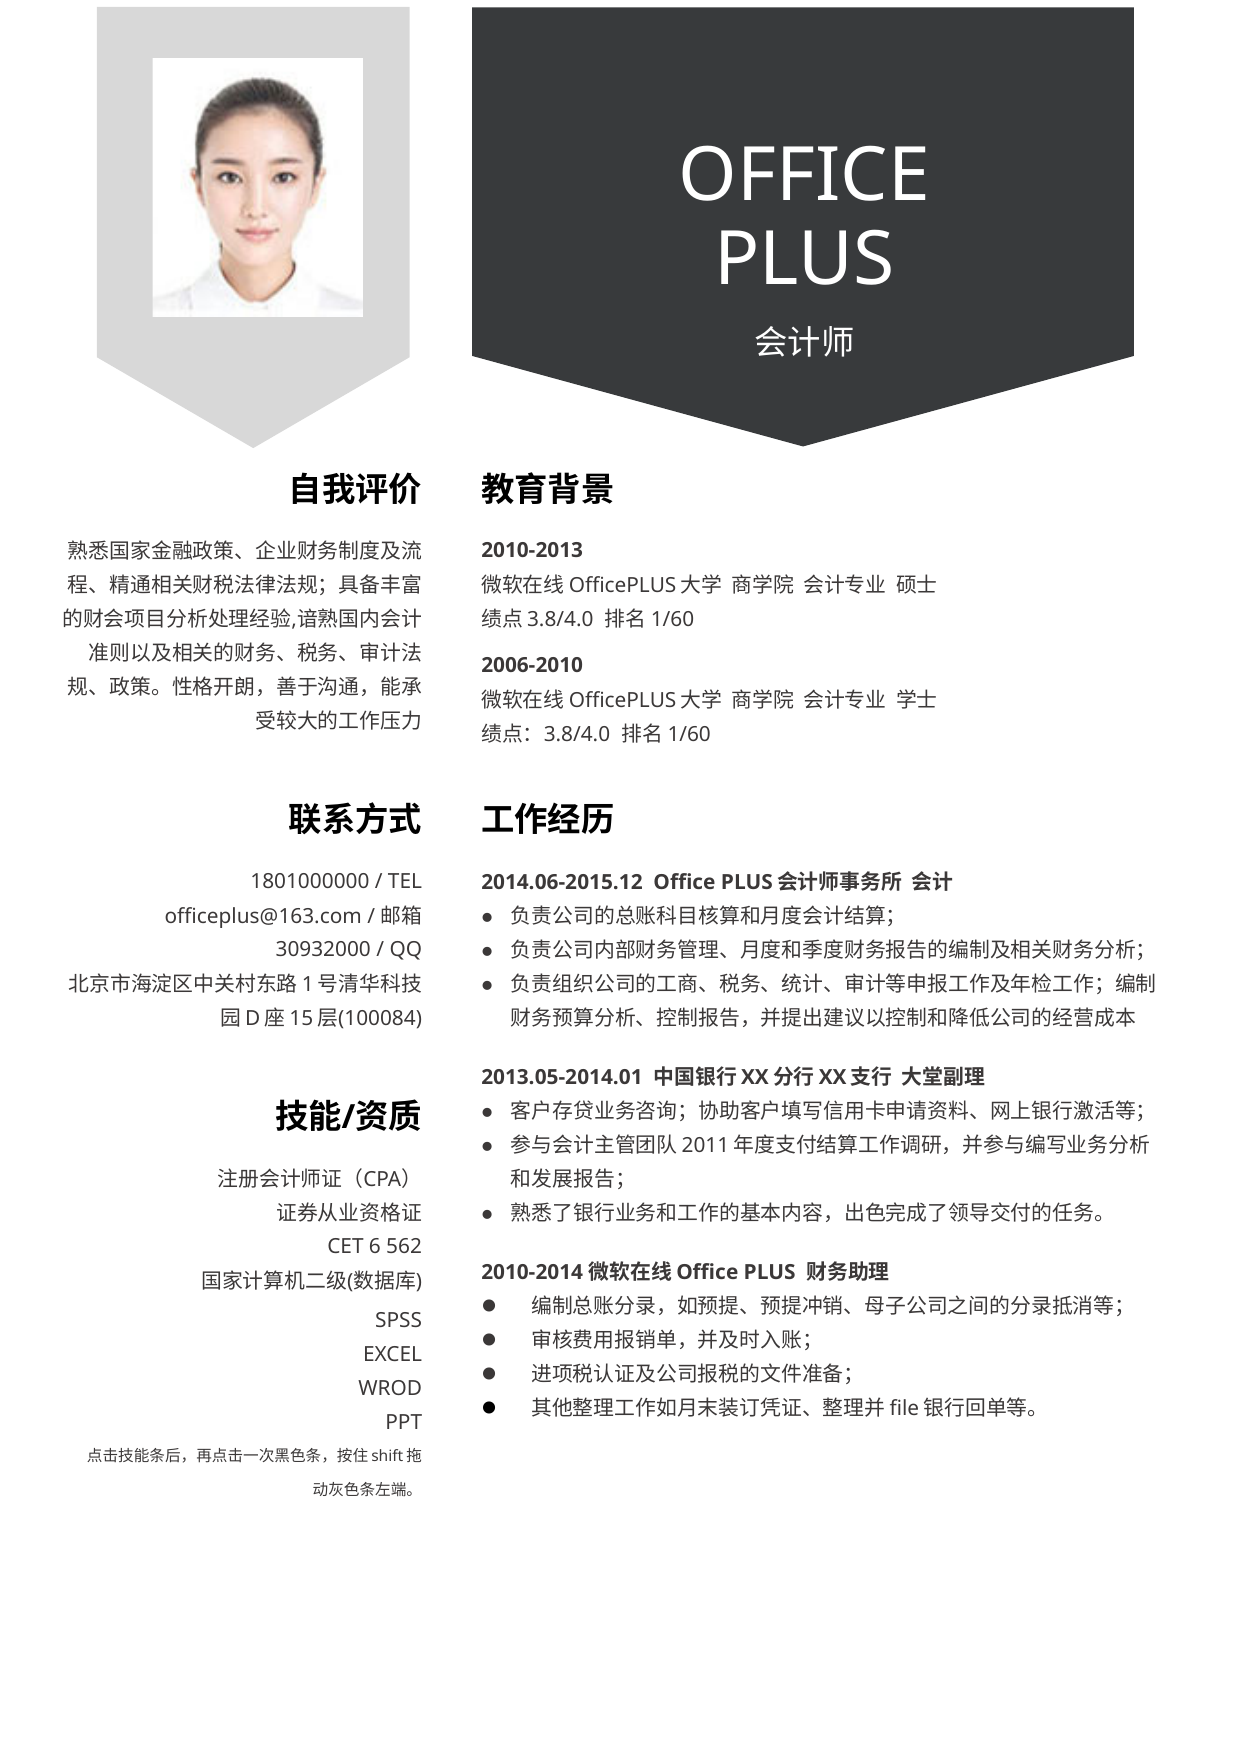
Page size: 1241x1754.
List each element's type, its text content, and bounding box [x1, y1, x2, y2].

table_header 教育背景 2010-2013 微软在线OfficePLUS大学 商学院 会计专业 硕士 绩点3.8/4.0 排名 1/60 2006-2010 微软在线OfficePLUS大学 商学院 会计专业 学士 绩点：3.8/4.0 排名 1/60 工作经历 2014.06-2015.12 Office PLUS会计师事务所 会计 负责公司的总账科目核算和月度会计结算； 负责公司内部财务管理、月度和季度财务报告的编制及相关财务分析； 负责组织公司的工商、税务、统计、审计等申报工作及年检工作；编制财务预算分析、控制报告，并提出建议以控制和降低公司的经营成本 2013.05-2014.01 中国银行XX分行XX支行 大堂副理 客户存贷业务咨询；协助客户填写信用卡申请资料、网上银行激活等； 参与会计主管团队2011年度支付结算工作调研，并参与编写业务分析和发展报告； 熟悉了银行业务和工作的基本内容，出色完成了领导交付的任务。 2010-2014 微软在线Office PLUS 财务助理 编制总账分录，如预提、预提冲销、母子公司之间的分录抵消等； 审核费用报销单，并及时入账； 进项税认证及公司报税的文件准备； 其他整理工作如月末装订凭证、整理并file银行回单等。 [470, 453, 1240, 1696]
table_header 自我评价 熟悉国家金融政策、企业财务制度及流程、精通相关财税法律法规；具备丰富的财会项目分析处理经验,谙熟国内会计准则以及相关的财务、税务、审计法规、政策。性格开朗，善于沟通，能承受较大的工作压力 联系方式 1801000000 / TEL officeplus@163.com / 邮箱 30932000 / QQ 北京市海淀区中关村东路1号清华科技园D座15层(100084) 技能/资质 注册会计师证（CPA） 证券从业资格证 CET 6 562 国家计算机二级(数据库) SPSS EXCEL WROD PPT 点击技能条后，再点击一次黑色条，按住shift拖动灰色条左端。 [0, 453, 470, 1696]
picture [152, 58, 363, 317]
